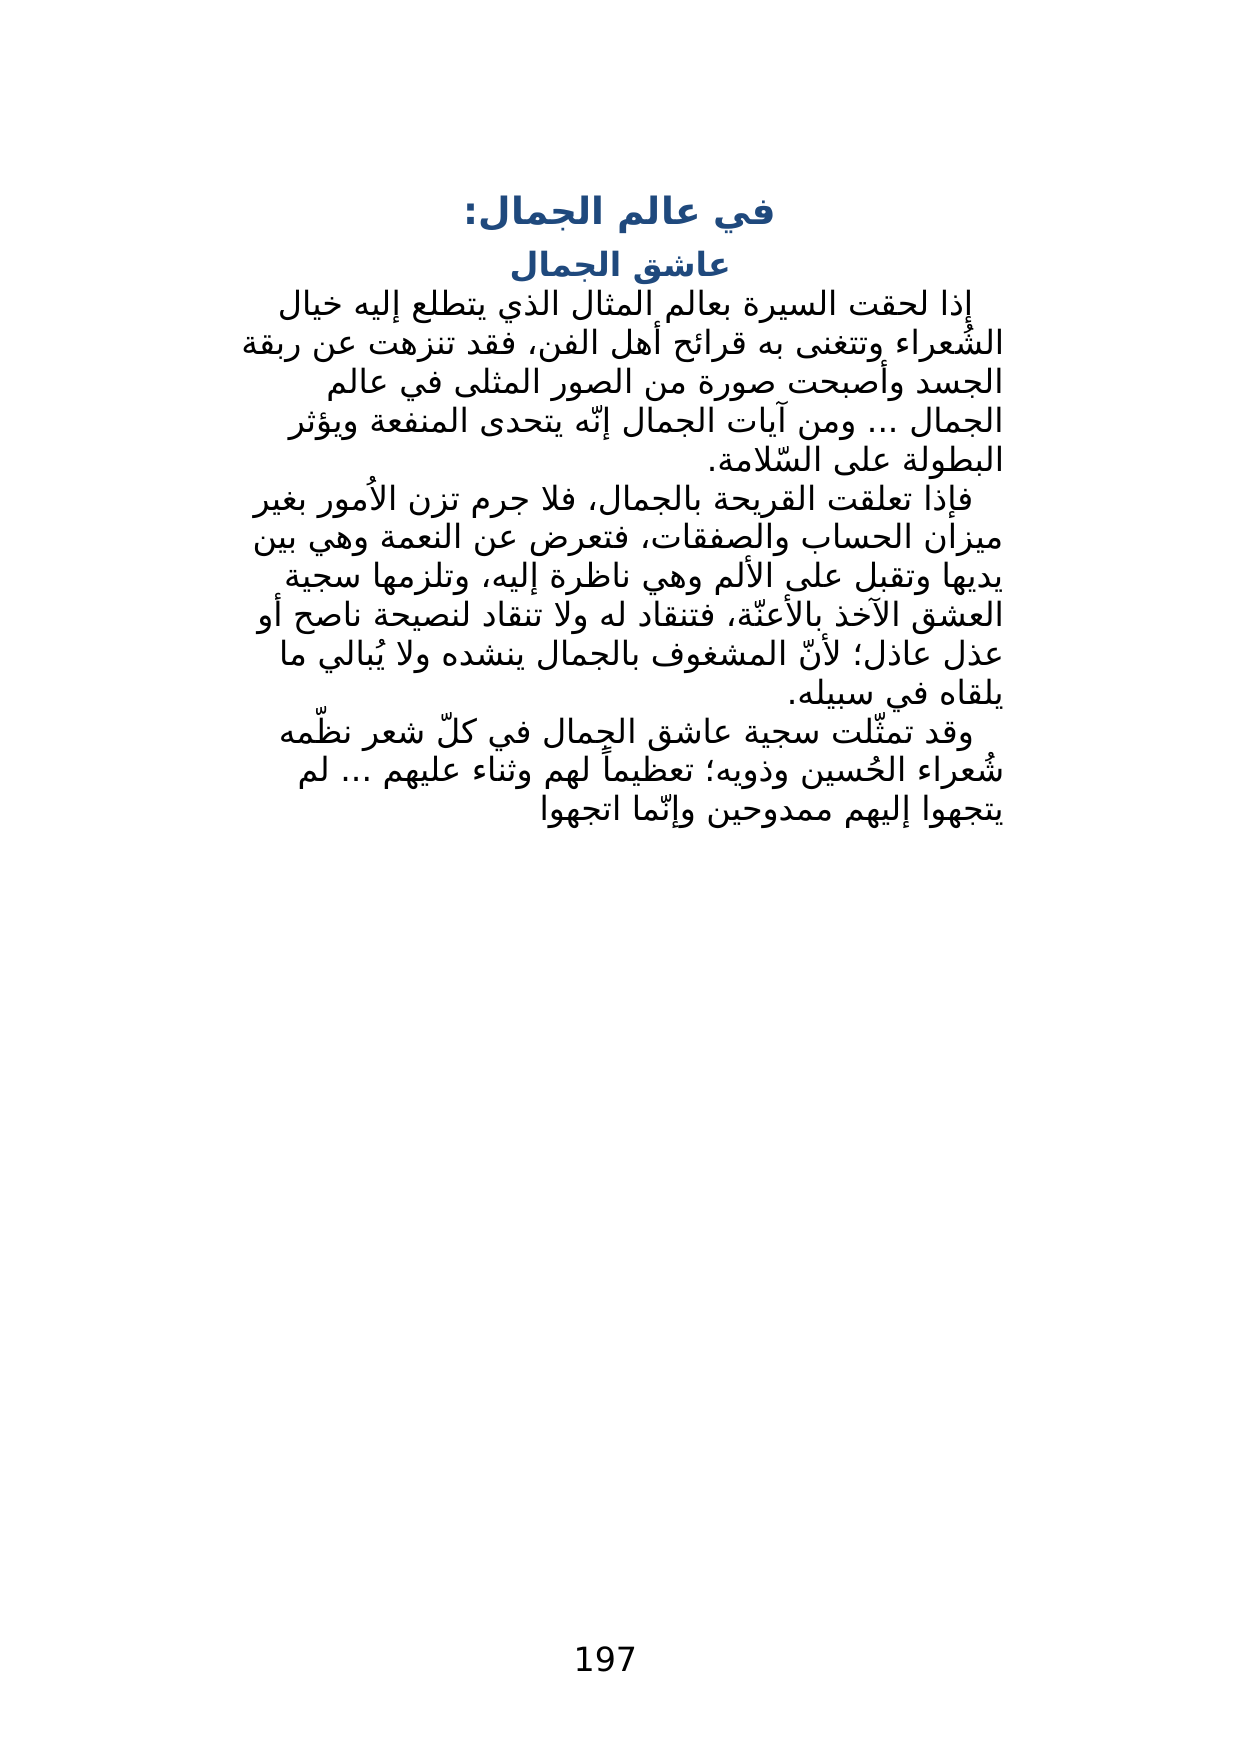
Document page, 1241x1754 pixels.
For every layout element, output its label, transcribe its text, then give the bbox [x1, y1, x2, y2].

subtitle في عالم الجمال: [236, 190, 1004, 233]
text إذا لحقت السيرة بعالم المثال الذي يتطلع إليه خيال الشُعراء وتتغنى به قرائح أهل الفن، فقد تنزهت عن ربقة الجسد وأصبحت صورة من الصور المثلى في عالم الجمال ... ومن آيات الجمال إنّه يتحدى المنفعة ويؤثر البطولة على السّلامة. [236, 285, 1004, 479]
text وقد تمثّلت سجية عاشق الجمال في كلّ شعر نظّمه شُعراء الحُسين وذويه؛ تعظيماً لهم وثناء عليهم ... لم يتجهوا إليهم ممدوحين وإنّما اتجهوا [236, 712, 1004, 829]
text فإذا تعلقت القريحة بالجمال، فلا جرم تزن الاُمور بغير ميزان الحساب والصفقات، فتعرض عن النعمة وهي بين يديها وتقبل على الألم وهي ناظرة إليه، وتلزمها سجية العشق الآخذ بالأعنّة، فتنقاد له ولا تنقاد لنصيحة ناصح أو عذل عاذل؛ لأنّ المشغوف بالجمال ينشده ولا يُبالي ما يلقاه في سبيله. [236, 479, 1004, 712]
subtitle عاشق الجمال [236, 246, 1004, 285]
